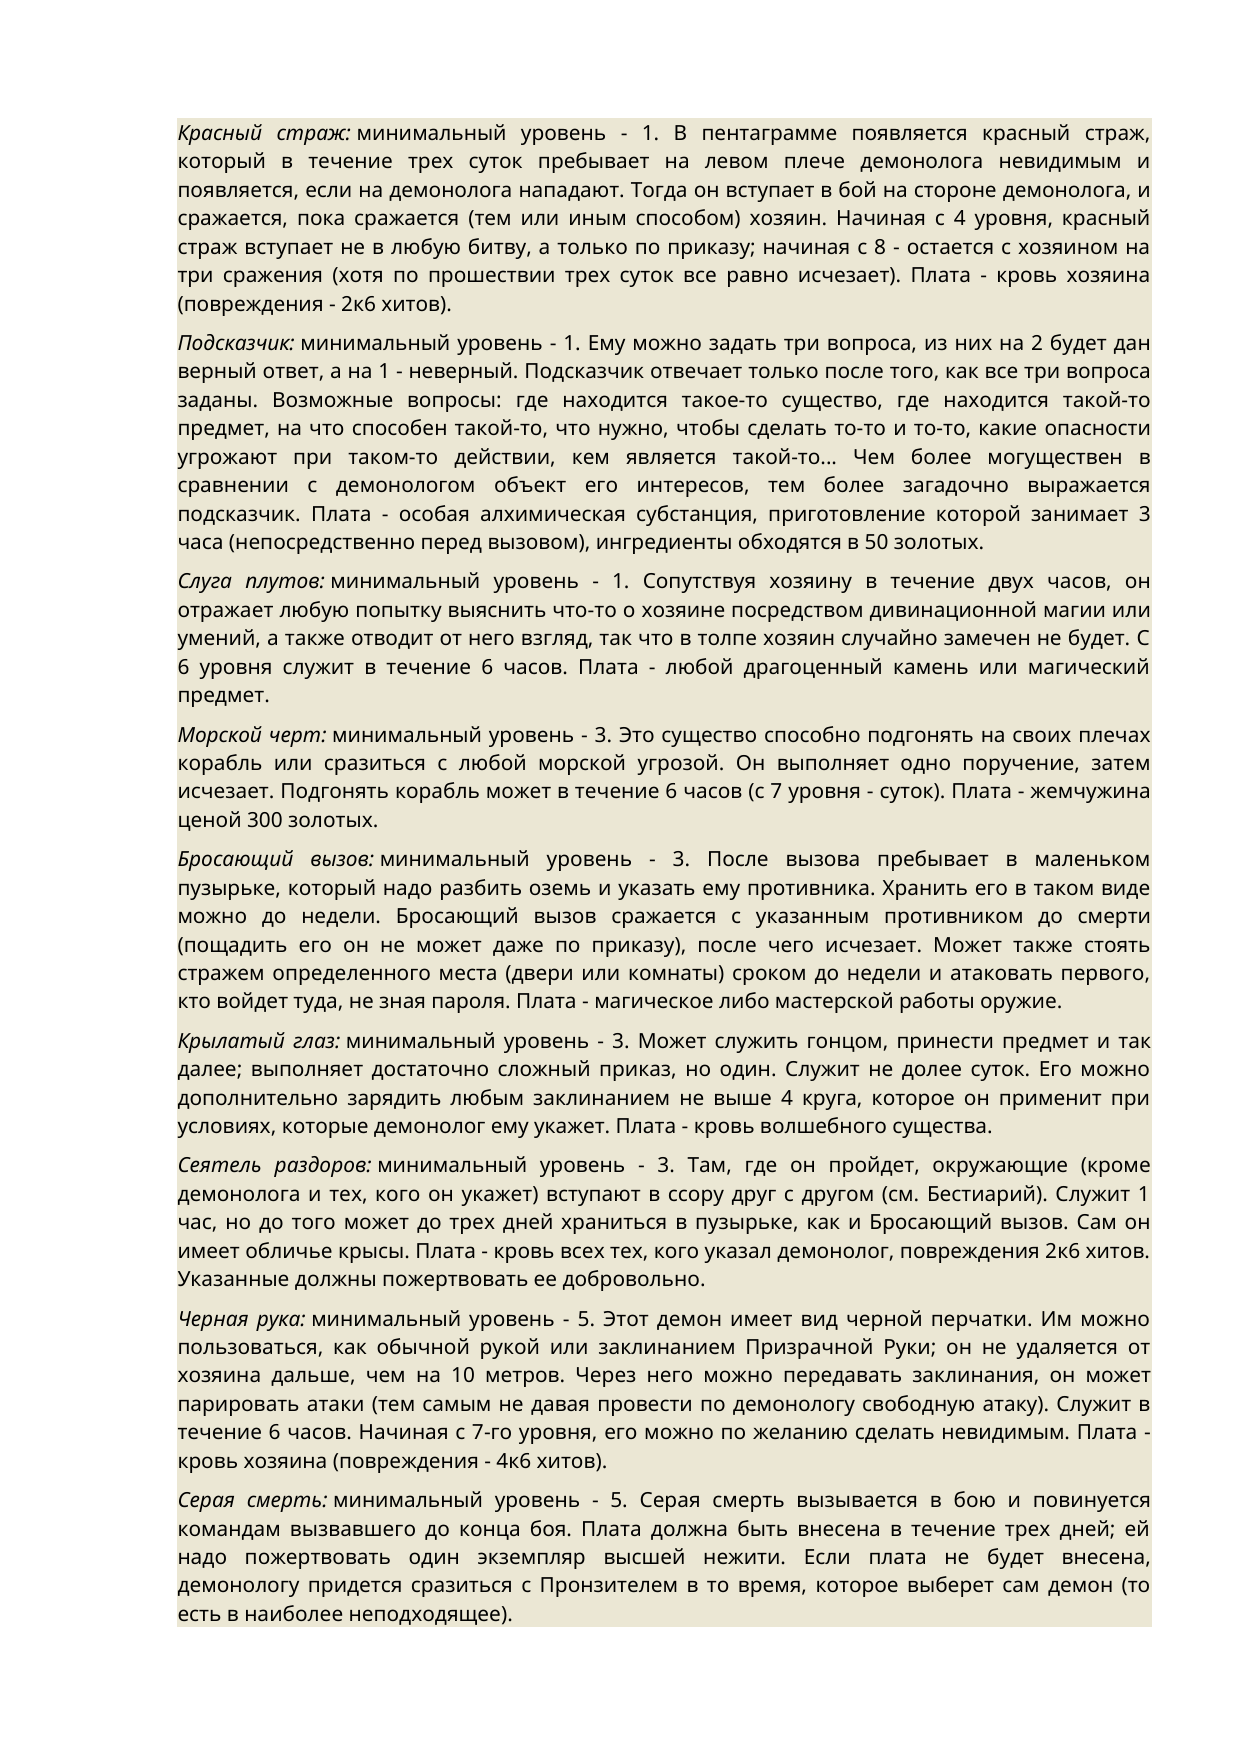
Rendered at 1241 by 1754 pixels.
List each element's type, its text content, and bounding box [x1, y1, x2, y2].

text Сеятель раздоров: минимальный уровень - 3. Там, где он пройдет, окружающие (кроме демонолога и тех, кого он укажет) вступают в ссору друг с другом (см. Бестиарий). Служит 1 час, но до того может до трех дней храниться в пузырьке, как и Бросающий вызов. Сам он имеет обличье крысы. Плата - кровь всех тех, кого указал демонолог, повреждения 2к6 хитов. Указанные должны пожертвовать ее добровольно. [177, 1151, 1152, 1293]
text Красный страж: минимальный уровень - 1. В пентаграмме появляется красный страж, который в течение трех суток пребывает на левом плече демонолога невидимым и появляется, если на демонолога нападают. Тогда он вступает в бой на стороне демонолога, и сражается, пока сражается (тем или иным способом) хозяин. Начиная с 4 уровня, красный страж вступает не в любую битву, а только по приказу; начиная с 8 - остается с хозяином на три сражения (хотя по прошествии трех суток все равно исчезает). Плата - кровь хозяина (повреждения - 2к6 хитов). [177, 118, 1152, 317]
text Черная рука: минимальный уровень - 5. Этот демон имеет вид черной перчатки. Им можно пользоваться, как обычной рукой или заклинанием Призрачной Руки; он не удаляется от хозяина дальше, чем на 10 метров. Через него можно передавать заклинания, он может парировать атаки (тем самым не давая провести по демонологу свободную атаку). Служит в течение 6 часов. Начиная с 7-го уровня, его можно по желанию сделать невидимым. Плата - кровь хозяина (повреждения - 4к6 хитов). [177, 1304, 1152, 1474]
text Подсказчик: минимальный уровень - 1. Ему можно задать три вопроса, из них на 2 будет дан верный ответ, а на 1 - неверный. Подсказчик отвечает только после того, как все три вопроса заданы. Возможные вопросы: где находится такое-то существо, где находится такой-то предмет, на что способен такой-то, что нужно, чтобы сделать то-то и то-то, какие опасности угрожают при таком-то действии, кем является такой-то... Чем более могуществен в сравнении с демонологом объект его интересов, тем более загадочно выражается подсказчик. Плата - особая алхимическая субстанция, приготовление которой занимает 3 часа (непосредственно перед вызовом), ингредиенты обходятся в 50 золотых. [177, 328, 1152, 556]
text Слуга плутов: минимальный уровень - 1. Сопутствуя хозяину в течение двух часов, он отражает любую попытку выяснить что-то о хозяине посредством дивинационной магии или умений, а также отводит от него взгляд, так что в толпе хозяин случайно замечен не будет. С 6 уровня служит в течение 6 часов. Плата - любой драгоценный камень или магический предмет. [177, 567, 1152, 709]
text Бросающий вызов: минимальный уровень - 3. После вызова пребывает в маленьком пузырьке, который надо разбить оземь и указать ему противника. Хранить его в таком виде можно до недели. Бросающий вызов сражается с указанным противником до смерти (пощадить его он не может даже по приказу), после чего исчезает. Может также стоять стражем определенного места (двери или комнаты) сроком до недели и атаковать первого, кто войдет туда, не зная пароля. Плата - магическое либо мастерской работы оружие. [177, 844, 1152, 1015]
text Морской черт: минимальный уровень - 3. Это существо способно подгонять на своих плечах корабль или сразиться с любой морской угрозой. Он выполняет одно поручение, затем исчезает. Подгонять корабль может в течение 6 часов (с 7 уровня - суток). Плата - жемчужина ценой 300 золотых. [177, 720, 1152, 833]
text Крылатый глаз: минимальный уровень - 3. Может служить гонцом, принести предмет и так далее; выполняет достаточно сложный приказ, но один. Служит не долее суток. Его можно дополнительно зарядить любым заклинанием не выше 4 круга, которое он применит при условиях, которые демонолог ему укажет. Плата - кровь волшебного существа. [177, 1026, 1152, 1140]
text Серая смерть: минимальный уровень - 5. Серая смерть вызывается в бою и повинуется командам вызвавшего до конца боя. Плата должна быть внесена в течение трех дней; ей надо пожертвовать один экземпляр высшей нежити. Если плата не будет внесена, демонологу придется сразиться с Пронзителем в то время, которое выберет сам демон (то есть в наиболее неподходящее). [177, 1485, 1152, 1627]
